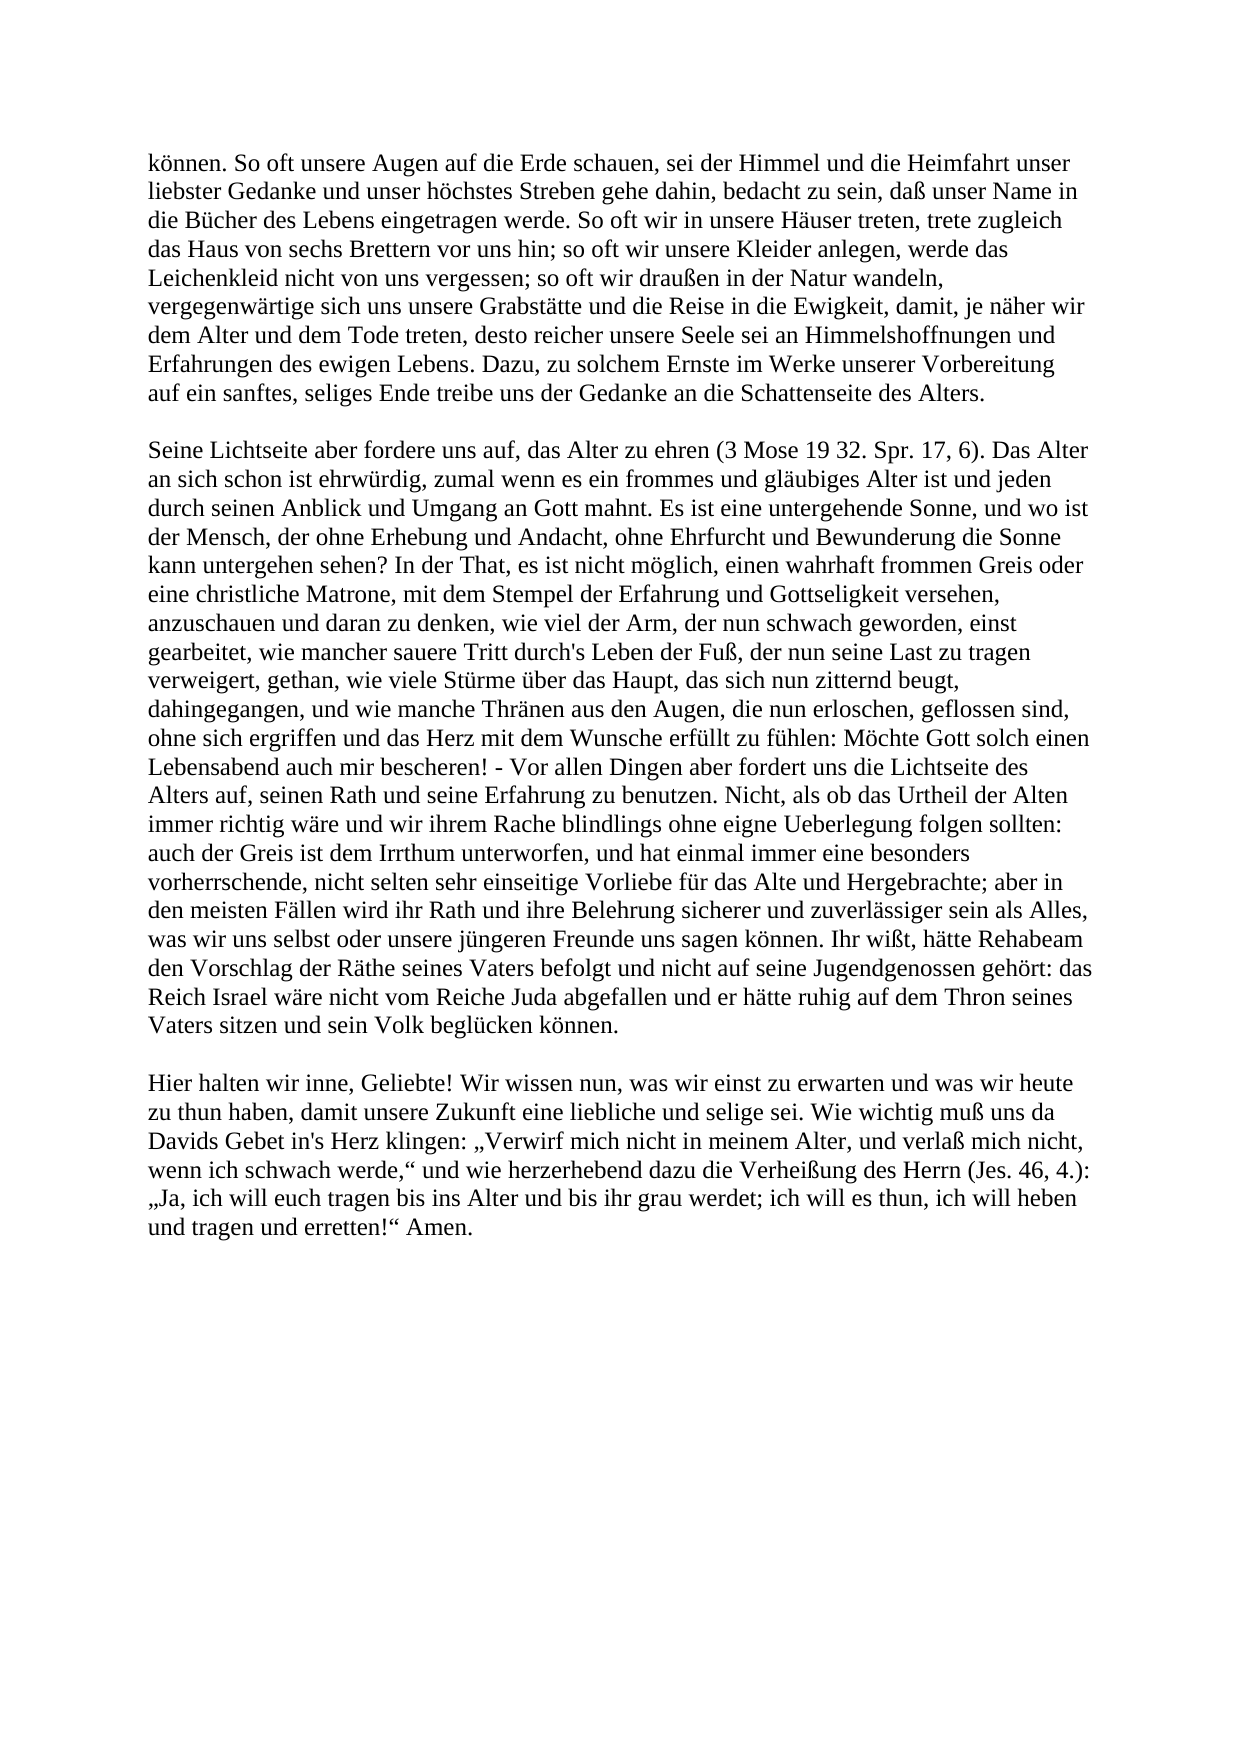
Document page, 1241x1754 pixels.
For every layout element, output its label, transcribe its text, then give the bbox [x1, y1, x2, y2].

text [148, 148, 1093, 406]
text Seine Lichtseite aber fordere uns auf, das Alter zu ehren (3 Mose 19 32. Spr. 17, 6). Das Alter an sich schon ist ehrwürdig, zumal wenn es ein frommes und gläubiges Alter ist und jeden durch seinen Anblick und Umgang an Gott mahnt. Es ist eine untergehende Sonne, und wo ist der Mensch, der ohne Erhebung und Andacht, ohne Ehrfurcht und Bewunderung die Sonne kann untergehen sehen? In der That, es ist nicht möglich, einen wahrhaft frommen Greis oder eine christliche Matrone, mit dem Stempel der Erfahrung und Gottseligkeit versehen, anzuschauen und daran zu denken, wie viel der Arm, der nun schwach geworden, einst gearbeitet, wie mancher sauere Tritt durch's Leben der Fuß, der nun seine Last zu tragen verweigert, gethan, wie viele Stürme über das Haupt, das sich nun zitternd beugt, dahingegangen, und wie manche Thränen aus den Augen, die nun erloschen, geflossen sind, ohne sich ergriffen und das Herz mit dem Wunsche erfüllt zu fühlen: Möchte Gott solch einen Lebensabend auch mir bescheren! - Vor allen Dingen aber fordert uns die Lichtseite des Alters auf, seinen Rath und seine Erfahrung zu benutzen. Nicht, als ob das Urtheil der Alten immer richtig wäre und wir ihrem Rache blindlings ohne eigne Ueberlegung folgen sollten: auch der Greis ist dem Irrthum unterworfen, und hat einmal immer eine besonders vorherrschende, nicht selten sehr einseitige Vorliebe für das Alte und Hergebrachte; aber in den meisten Fällen wird ihr Rath und ihre Belehrung sicherer und zuverlässiger sein als Alles, was wir uns selbst oder unsere jüngeren Freunde uns sagen können. Ihr wißt, hätte Rehabeam den Vorschlag der Räthe seines Vaters befolgt und nicht auf seine Jugendgenossen gehört: das Reich Israel wäre nicht vom Reiche Juda abgefallen und er hätte ruhig auf dem Thron seines Vaters sitzen und sein Volk beglücken können. [148, 436, 1093, 1039]
text Hier halten wir inne, Geliebte! Wir wissen nun, was wir einst zu erwarten und was wir heute zu thun haben, damit unsere Zukunft eine liebliche und selige sei. Wie wichtig muß uns da Davids Gebet in's Herz klingen: „Verwirf mich nicht in meinem Alter, und verlaß mich nicht, wenn ich schwach werde,“ und wie herzerhebend dazu die Verheißung des Herrn (Jes. 46, 4.): „Ja, ich will euch tragen bis ins Alter und bis ihr grau werdet; ich will es thun, ich will heben und tragen und erretten!“ Amen. [148, 1068, 1093, 1241]
